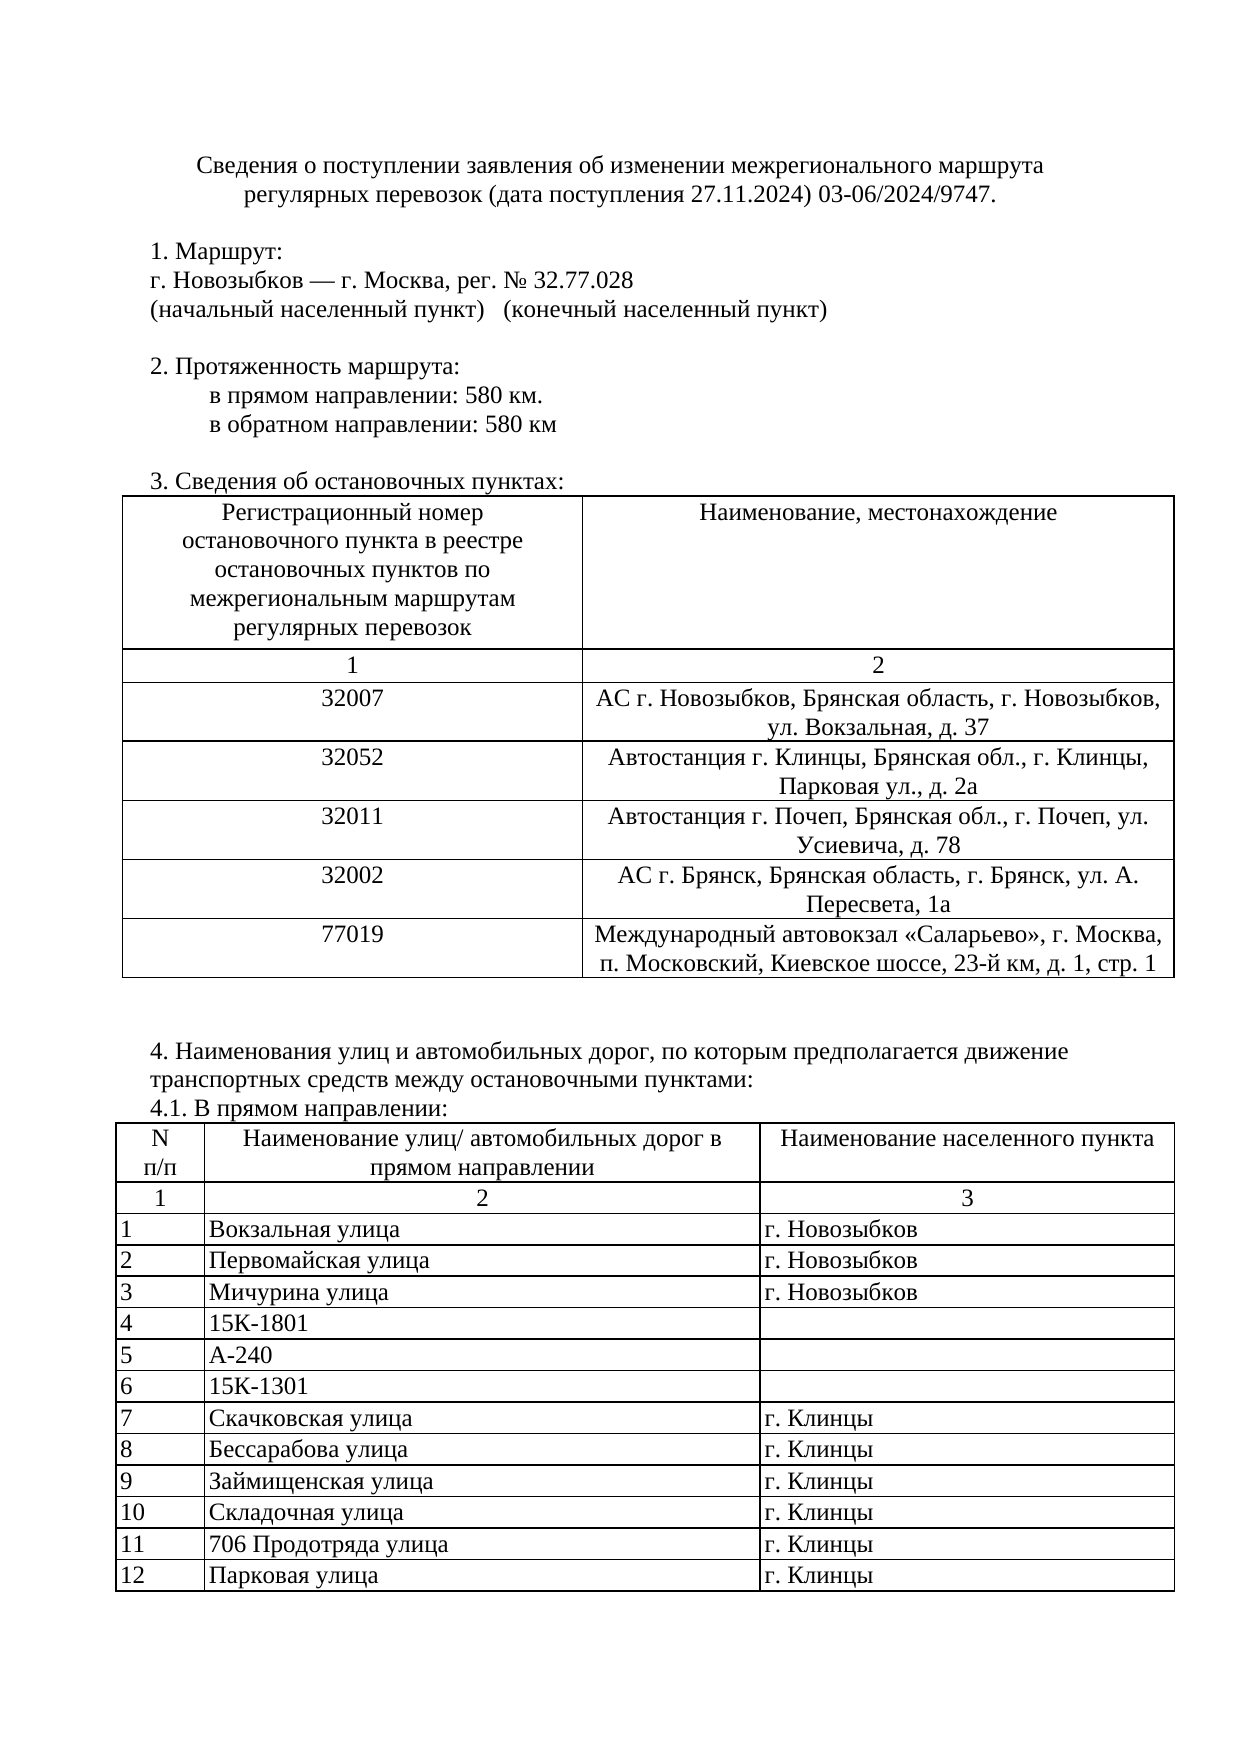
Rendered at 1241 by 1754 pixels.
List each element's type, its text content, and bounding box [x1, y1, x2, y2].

table_cell 9 [117, 1466, 204, 1496]
text в прямом направлении: 580 км. [150, 380, 1090, 409]
table_cell Первомайская улица [205, 1246, 759, 1275]
table_cell 6 [117, 1371, 204, 1401]
table_cell [761, 1308, 1174, 1338]
table_cell г. Новозыбков [761, 1277, 1174, 1307]
table_cell Международный автовокзал «Саларьево», г. Москва, п. Московский, Киевское шоссе, 23-й км, д. 1, стр. 1 [583, 919, 1173, 977]
table_cell г. Клинцы [761, 1403, 1174, 1433]
table_cell А-240 [205, 1340, 759, 1370]
table_header N п/п [117, 1124, 204, 1181]
table_cell Мичурина улица [205, 1277, 759, 1307]
table_cell 32011 [123, 801, 582, 858]
text 3. Сведения об остановочных пунктах: [150, 466, 1090, 495]
table_cell г. Клинцы [761, 1560, 1174, 1590]
table_cell 1 [117, 1214, 204, 1244]
table_cell Вокзальная улица [205, 1214, 759, 1244]
table_cell 2 [117, 1246, 204, 1275]
table_cell [761, 1371, 1174, 1401]
table_cell г. Клинцы [761, 1497, 1174, 1527]
table_cell 5 [117, 1340, 204, 1370]
table_cell 1 [123, 650, 582, 681]
table_header Регистрационный номер остановочного пункта в реестре остановочных пунктов по межрегиональным маршрутам регулярных перевозок [123, 497, 582, 648]
text Сведения о поступлении заявления об изменении межрегионального маршрута регулярных перевозок (дата поступления 27.11.2024) 03-06/2024/9747. [150, 150, 1090, 207]
table_cell г. Клинцы [761, 1529, 1174, 1558]
table_cell г. Клинцы [761, 1434, 1174, 1464]
table_cell 1 [117, 1183, 204, 1212]
table_header Наименование улиц/ автомобильных дорог в прямом направлении [205, 1124, 759, 1181]
table_cell 4 [117, 1308, 204, 1338]
table_cell 32007 [123, 683, 582, 740]
table_cell Бессарабова улица [205, 1434, 759, 1464]
table_cell Складочная улица [205, 1497, 759, 1527]
text г. Новозыбков — г. Москва, рег. № 32.77.028 [150, 265, 1090, 294]
table_cell 32052 [123, 742, 582, 799]
table_cell Автостанция г. Клинцы, Брянская обл., г. Клинцы, Парковая ул., д. 2а [583, 742, 1173, 799]
text 4.1. В прямом направлении: [150, 1093, 1090, 1122]
table_cell Парковая улица [205, 1560, 759, 1590]
table_cell Автостанция г. Почеп, Брянская обл., г. Почеп, ул. Усиевича, д. 78 [583, 801, 1173, 858]
table_cell АС г. Брянск, Брянская область, г. Брянск, ул. А. Пересвета, 1а [583, 860, 1173, 918]
table_cell 3 [761, 1183, 1174, 1212]
table_cell 706 Продотряда улица [205, 1529, 759, 1558]
table_cell 10 [117, 1497, 204, 1527]
table_header Наименование населенного пункта [761, 1124, 1174, 1181]
table_cell 8 [117, 1434, 204, 1464]
table_cell 7 [117, 1403, 204, 1433]
table_cell 12 [117, 1560, 204, 1590]
table_cell 11 [117, 1529, 204, 1558]
text 4. Наименования улиц и автомобильных дорог, по которым предполагается движение транспортных средств между остановочными пунктами: [150, 1036, 1090, 1093]
text в обратном направлении: 580 км [150, 409, 1090, 437]
table_cell 15К-1301 [205, 1371, 759, 1401]
table_cell г. Клинцы [761, 1466, 1174, 1496]
table_cell [761, 1340, 1174, 1370]
table_cell Скачковская улица [205, 1403, 759, 1433]
text 2. Протяженность маршрута: [150, 351, 1090, 380]
table_cell 2 [583, 650, 1173, 681]
table_cell АС г. Новозыбков, Брянская область, г. Новозыбков, ул. Вокзальная, д. 37 [583, 683, 1173, 740]
text (начальный населенный пункт) (конечный населенный пункт) [150, 294, 1090, 322]
table_cell 3 [117, 1277, 204, 1307]
table_cell 2 [205, 1183, 759, 1212]
table_header Наименование, местонахождение [583, 497, 1173, 648]
table_cell Займищенская улица [205, 1466, 759, 1496]
table_cell 15К-1801 [205, 1308, 759, 1338]
table_cell г. Новозыбков [761, 1214, 1174, 1244]
table_cell 32002 [123, 860, 582, 918]
table_cell г. Новозыбков [761, 1246, 1174, 1275]
text 1. Маршрут: [150, 236, 1090, 265]
table_cell 77019 [123, 919, 582, 977]
